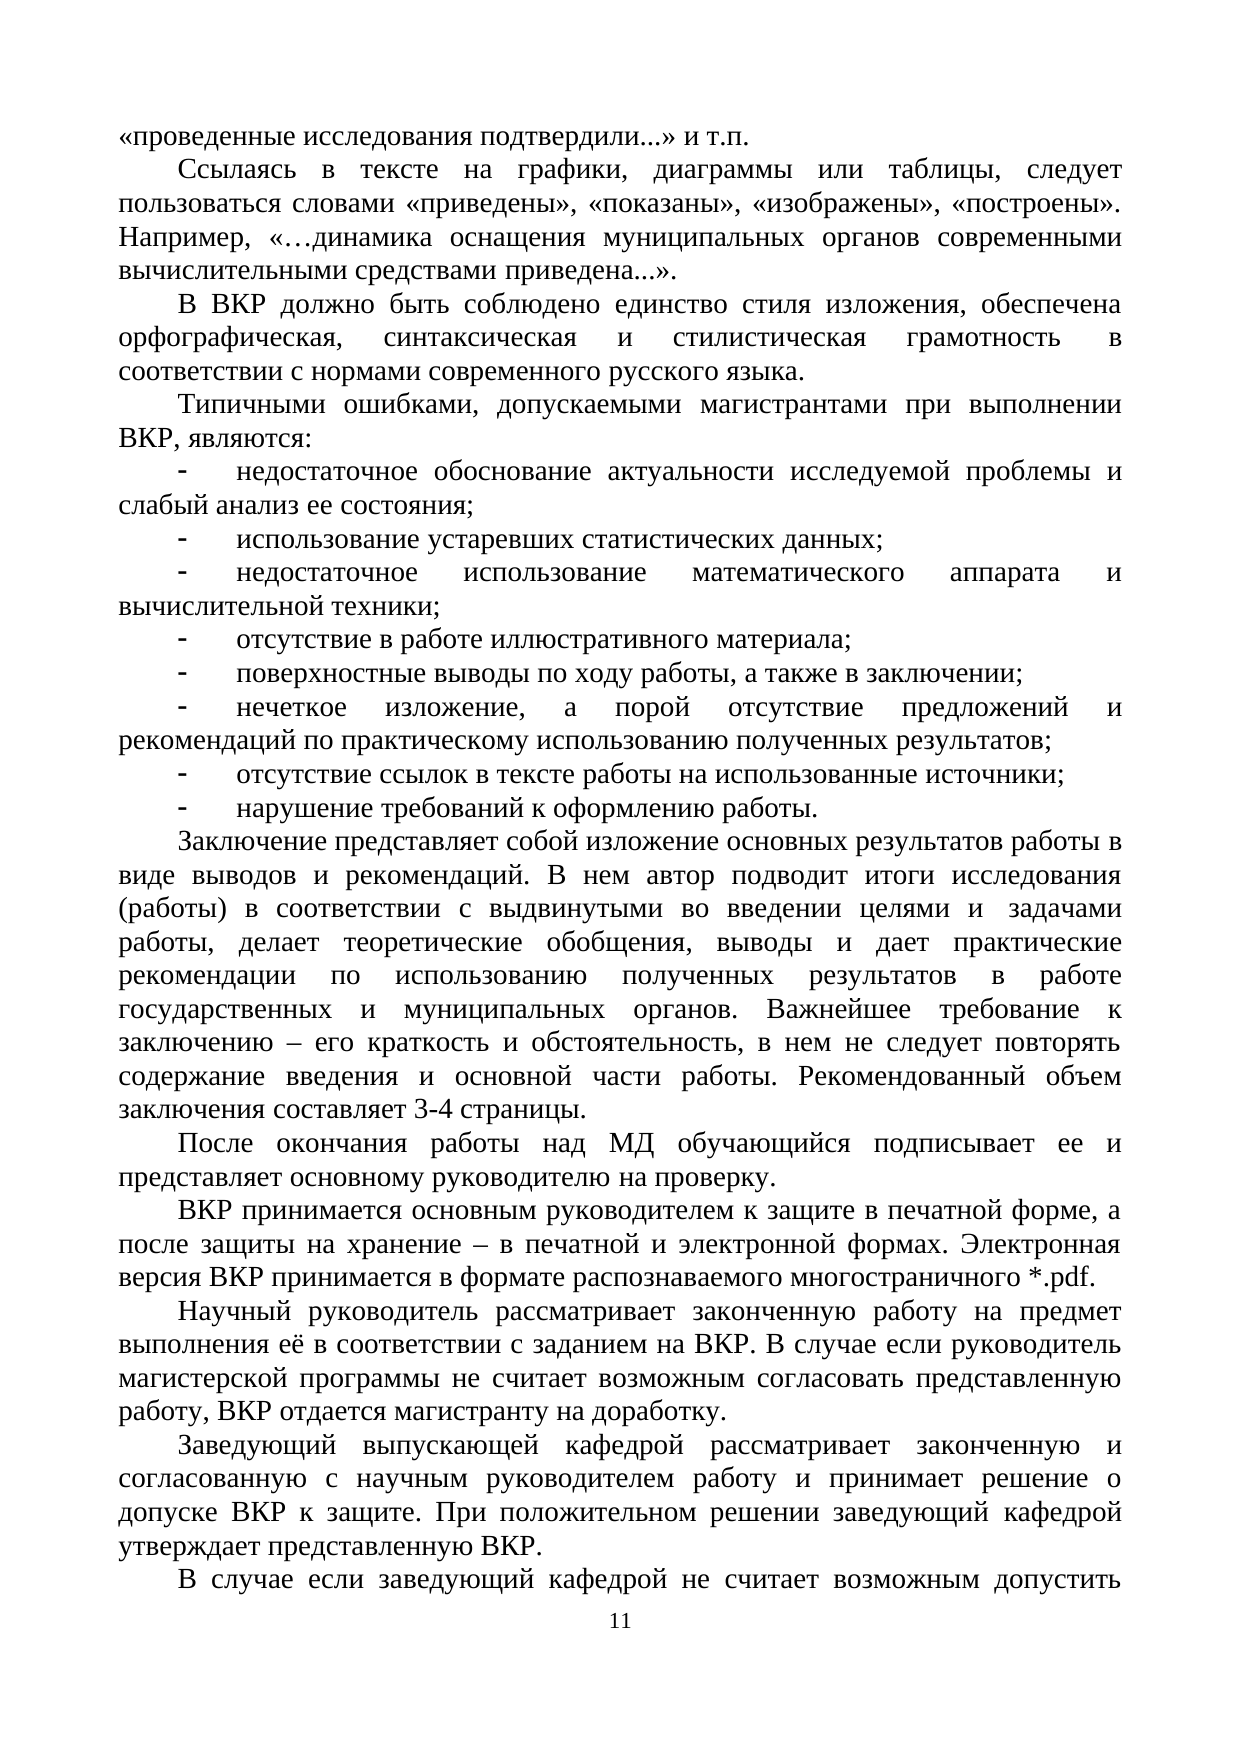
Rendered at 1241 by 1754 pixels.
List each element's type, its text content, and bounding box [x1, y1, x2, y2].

list использование устаревших статистических данных; [118, 521, 1122, 554]
text Ссылаясь в тексте на графики, диаграммы или таблицы, следует пользоваться словами «приведены», «показаны», «изображены», «построены». Например, «…динамика оснащения муниципальных органов современными вычислительными средствами приведена...». [118, 152, 1122, 286]
text Научный руководитель рассматривает законченную работу на предмет выполнения её в соответствии с заданием на ВКР. В случае если руководитель магистерской программы не считает возможным согласовать представленную работу, ВКР отдается магистранту на доработку. [118, 1293, 1122, 1427]
list поверхностные выводы по ходу работы, а также в заключении; [118, 655, 1122, 689]
list отсутствие ссылок в тексте работы на использованные источники; [118, 756, 1122, 790]
text Заключение представляет собой изложение основных результатов работы в виде выводов и рекомендаций. В нем автор подводит итоги исследования (работы) в соответствии с выдвинутыми во введении целями и задачами работы, делает теоретические обобщения, выводы и дает практические рекомендации по использованию полученных результатов в работе государственных и муниципальных органов. Важнейшее требование к заключению – его краткость и обстоятельность, в нем не следует повторять содержание введения и основной части работы. Рекомендованный объем заключения составляет 3-4 страницы. [118, 823, 1122, 1125]
list нечеткое изложение, а порой отсутствие предложений и рекомендаций по практическому использованию полученных результатов; [118, 689, 1122, 756]
list недостаточное обоснование актуальности исследуемой проблемы и слабый анализ ее состояния; [118, 453, 1122, 521]
text ВКР принимается основным руководителем к защите в печатной форме, а после защиты на хранение – в печатной и электронной формах. Электронная версия ВКР принимается в формате распознаваемого многостраничного *.pdf. [118, 1192, 1122, 1293]
list недостаточное использование математического аппарата и вычислительной техники; [118, 554, 1122, 622]
text Типичными ошибками, допускаемыми магистрантами при выполнении ВКР, являются: [118, 386, 1122, 453]
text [118, 1561, 1122, 1595]
text В ВКР должно быть соблюдено единство стиля изложения, обеспечена орфографическая, синтаксическая и стилистическая грамотность в соответствии с нормами современного русского языка. [118, 286, 1122, 386]
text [118, 118, 1122, 152]
text Заведующий выпускающей кафедрой рассматривает законченную и согласованную с научным руководителем работу и принимает решение о допуске ВКР к защите. При положительном решении заведующий кафедрой утверждает представленную ВКР. [118, 1427, 1122, 1561]
list нарушение требований к оформлению работы. [118, 790, 1122, 823]
list отсутствие в работе иллюстративного материала; [118, 622, 1122, 655]
text После окончания работы над МД обучающийся подписывает ее и представляет основному руководителю на проверку. [118, 1125, 1122, 1192]
